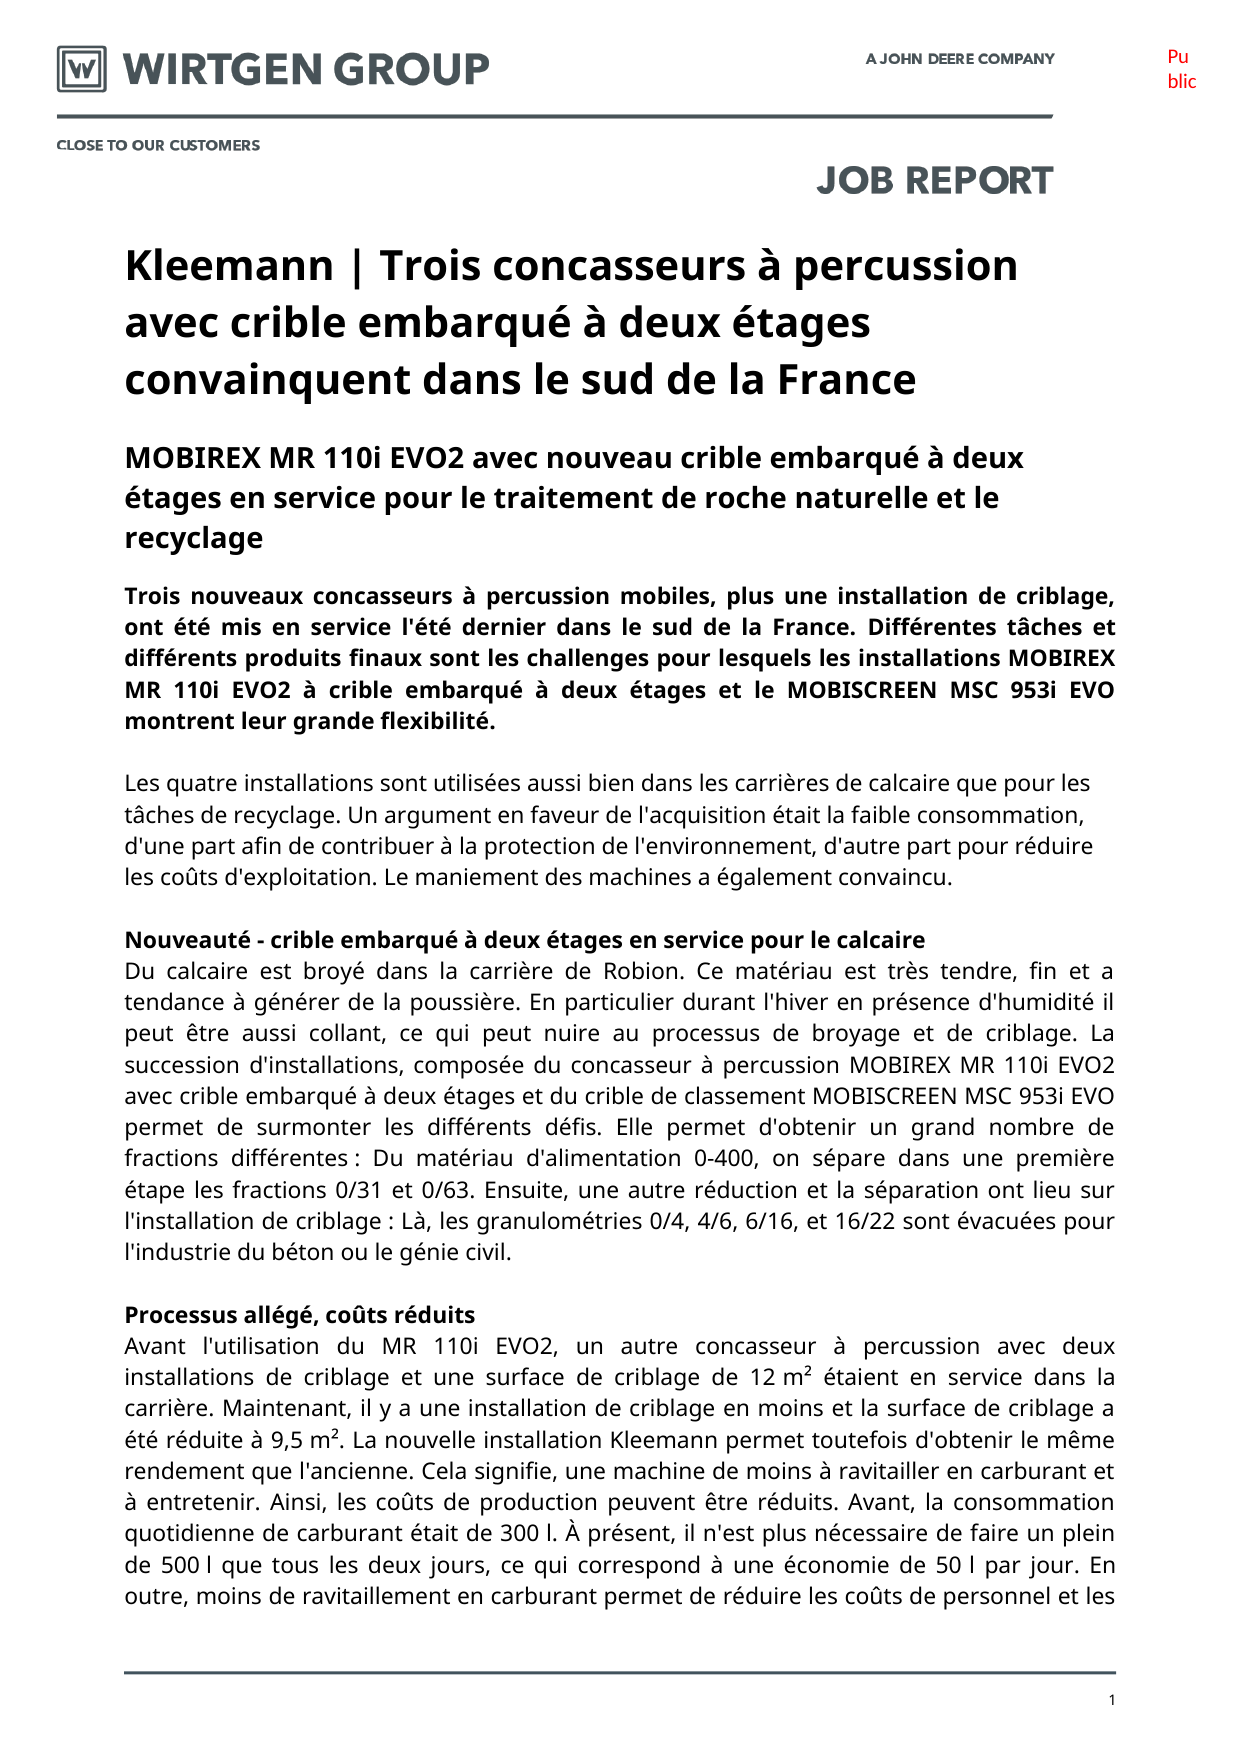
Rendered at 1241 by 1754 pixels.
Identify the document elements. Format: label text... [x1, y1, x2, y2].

text Du calcaire est broyé dans la carrière de Robion. Ce matériau est très tendre, fin et a tendance à générer de la poussière. En particulier durant l'hiver en présence d'humidité il peut être aussi collant, ce qui peut nuire au processus de broyage et de criblage. La succession d'installations, composée du concasseur à percussion MOBIREX MR 110i EVO2 avec crible embarqué à deux étages et du crible de classement MOBISCREEN MSC 953i EVO permet de surmonter les différents défis. Elle permet d'obtenir un grand nombre de fractions différentes : Du matériau d'alimentation 0-400, on sépare dans une première étape les fractions 0/31 et 0/63. Ensuite, une autre réduction et la séparation ont lieu sur l'installation de criblage : Là, les granulométries 0/4, 4/6, 6/16, et 16/22 sont évacuées pour l'industrie du béton ou le génie civil. [124, 955, 1116, 1267]
picture [53, 45, 1062, 196]
text Processus allégé, coûts réduits [124, 1298, 1116, 1330]
text MOBIREX MR 110i EVO2 avec nouveau crible embarqué à deux étages en service pour le traitement de roche naturelle et le recyclage [124, 438, 1116, 557]
text Trois nouveaux concasseurs à percussion mobiles, plus une installation de criblage, ont été mis en service l'été dernier dans le sud de la France. Différentes tâches et différents produits finaux sont les challenges pour lesquels les installations MOBIREX MR 110i EVO2 à crible embarqué à deux étages et le MOBISCREEN MSC 953i EVO montrent leur grande flexibilité. [124, 580, 1116, 736]
text Nouveauté - crible embarqué à deux étages en service pour le calcaire [124, 923, 1116, 955]
text Les quatre installations sont utilisées aussi bien dans les carrières de calcaire que pour les tâches de recyclage. Un argument en faveur de l'acquisition était la faible consommation, d'une part afin de contribuer à la protection de l'environnement, d'autre part pour réduire les coûts d'exploitation. Le maniement des machines a également convaincu. [124, 767, 1116, 892]
text Kleemann | Trois concasseurs à percussion avec crible embarqué à deux étages convainquent dans le sud de la France [124, 236, 1116, 407]
